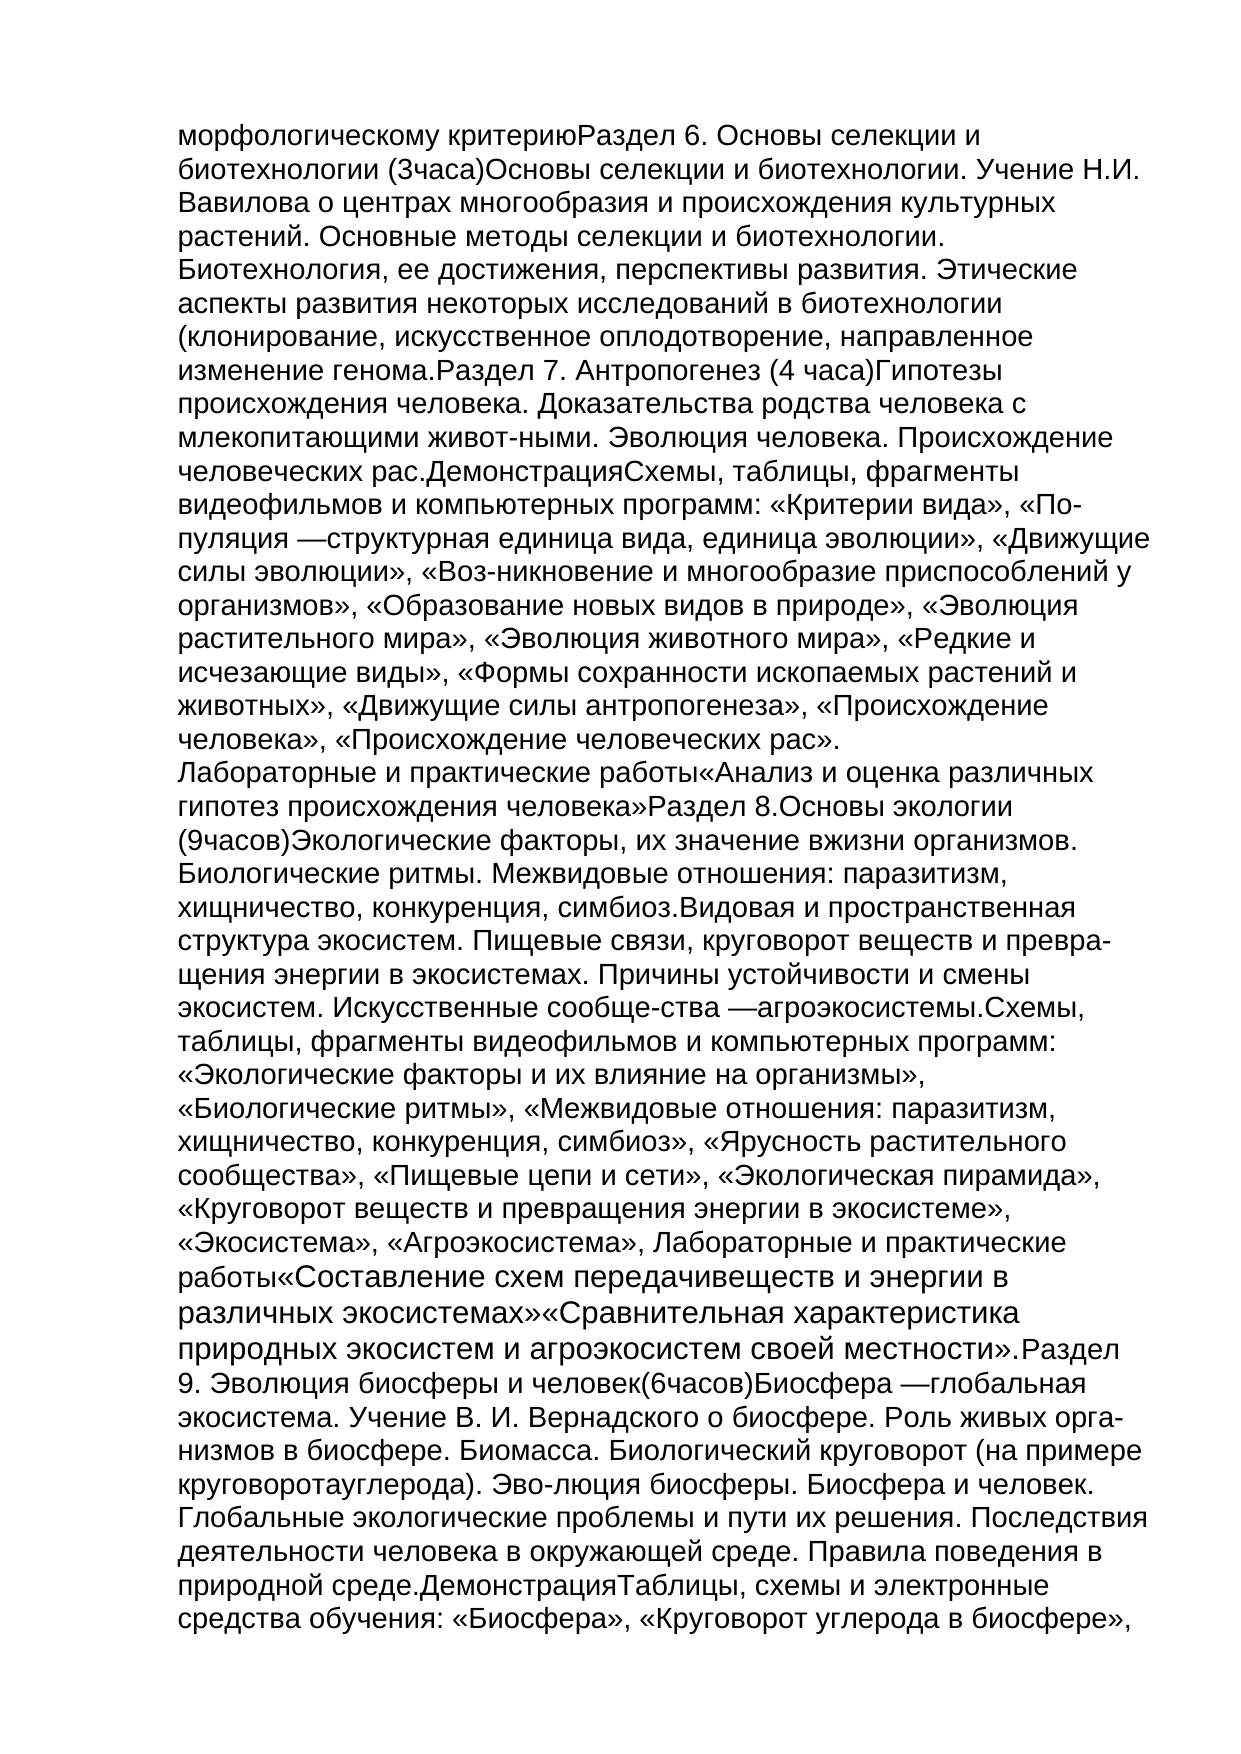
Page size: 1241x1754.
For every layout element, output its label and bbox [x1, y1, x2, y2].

text [177, 118, 1152, 755]
text [177, 755, 1152, 1635]
